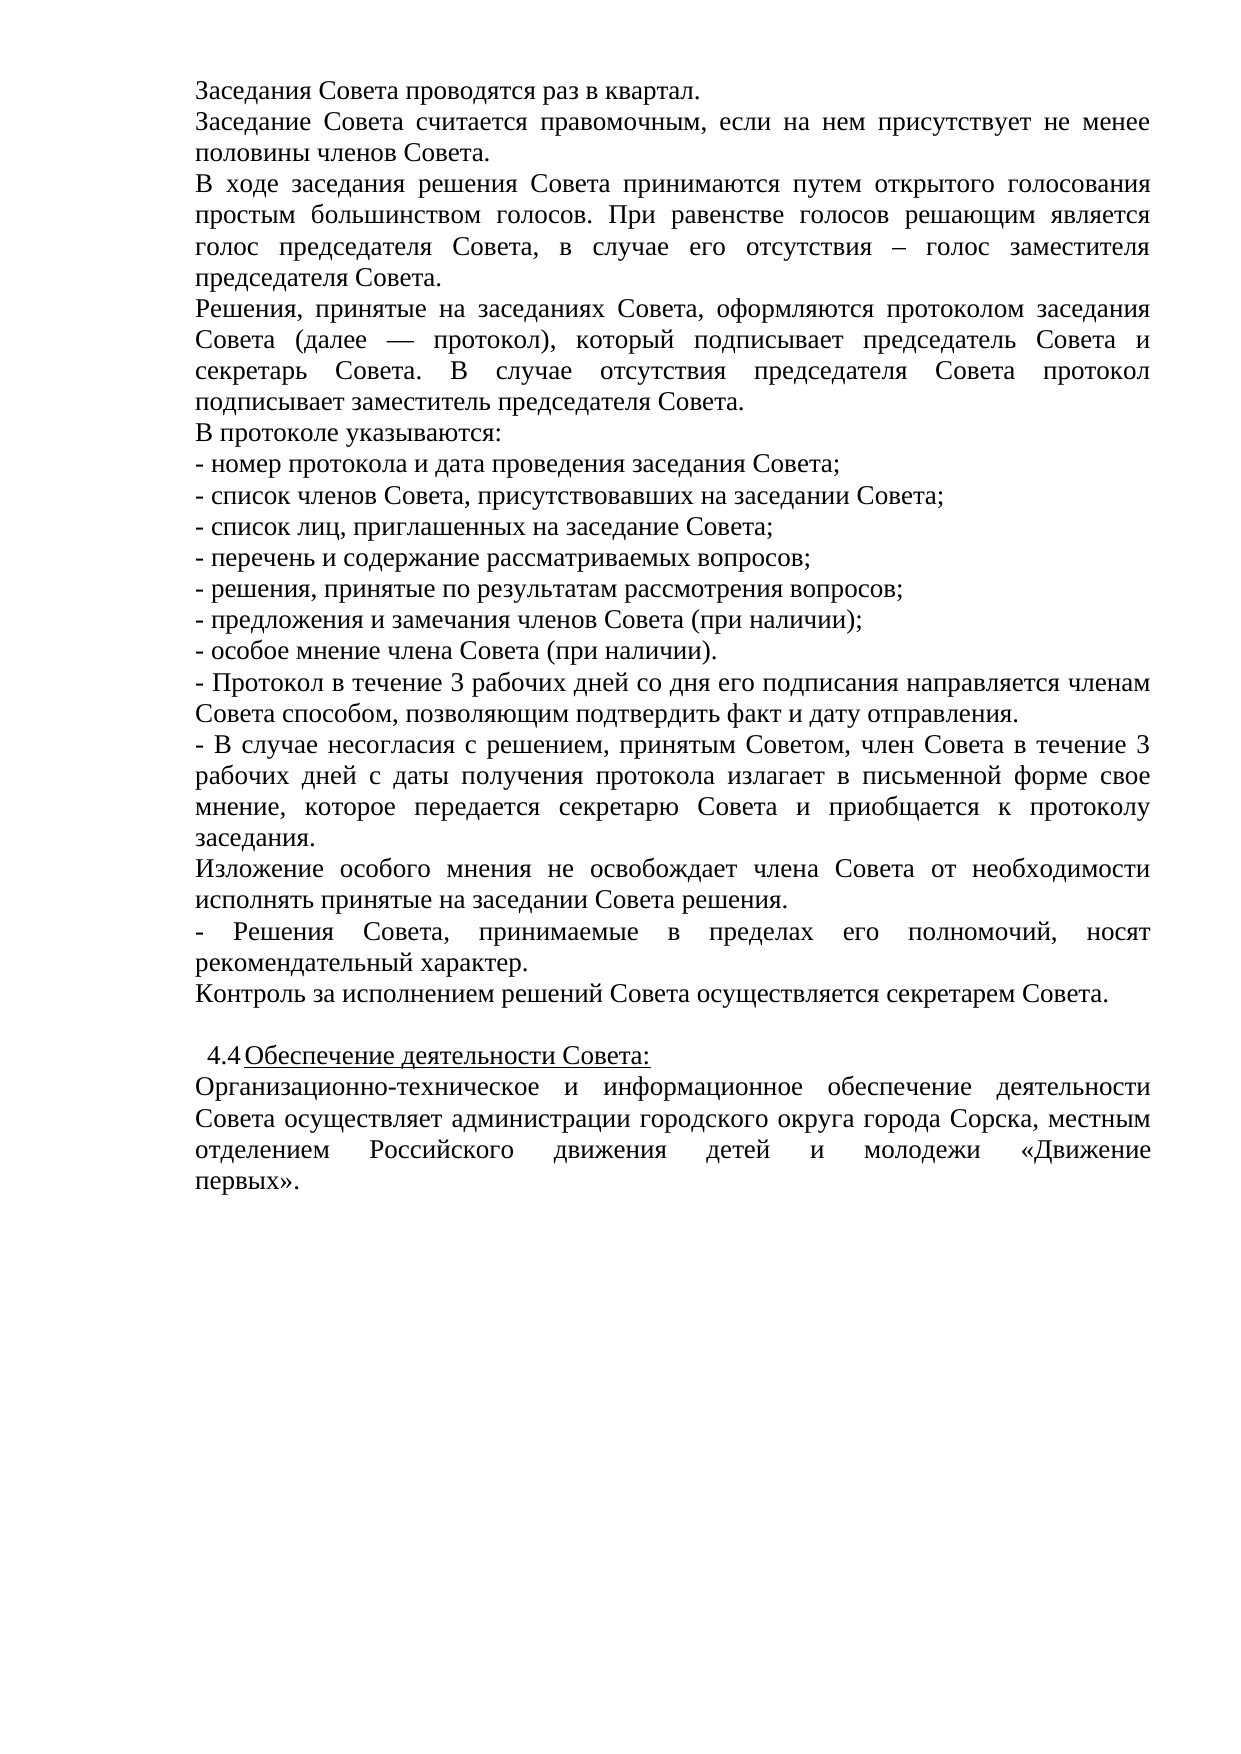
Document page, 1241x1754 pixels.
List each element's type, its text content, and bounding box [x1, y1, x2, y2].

text - предложения и замечания членов Совета (при наличии); [195, 603, 1152, 634]
text Заседание Совета считается правомочным, если на нем присутствует не менее половины членов Совета. [195, 105, 1152, 167]
text - В случае несогласия с решением, принятым Советом, член Совета в течение 3 рабочих дней с даты получения протокола излагает в письменной форме свое мнение, которое передается секретарю Совета и приобщается к протоколу заседания. [195, 728, 1152, 852]
text - Протокол в течение 3 рабочих дней со дня его подписания направляется членам Совета способом, позволяющим подтвердить факт и дату отправления. [195, 666, 1152, 728]
text - список лиц, приглашенных на заседание Совета; [195, 510, 1152, 541]
list Обеспечение деятельности Совета: [207, 1039, 1152, 1071]
text - решения, принятые по результатам рассмотрения вопросов; [195, 572, 1152, 603]
text В ходе заседания решения Совета принимаются путем открытого голосования простым большинством голосов. При равенстве голосов решающим является голос председателя Совета, в случае его отсутствия – голос заместителя председателя Совета. [195, 167, 1152, 292]
text Организационно-техническое и информационное обеспечение деятельности Совета осуществляет администрации городского округа города Сорска, местным отделением Российского движения детей и молодежи «Движение первых». [195, 1071, 1152, 1195]
text Контроль за исполнением решений Совета осуществляется секретарем Совета. [195, 977, 1152, 1008]
text В протоколе указываются: [195, 416, 1152, 448]
text - Решения Совета, принимаемые в пределах его полномочий, носят рекомендательный характер. [195, 915, 1152, 977]
text - номер протокола и дата проведения заседания Совета; [195, 448, 1152, 479]
text - список членов Совета, присутствовавших на заседании Совета; [195, 479, 1152, 510]
text - перечень и содержание рассматриваемых вопросов; [195, 541, 1152, 572]
text - особое мнение члена Совета (при наличии). [195, 634, 1152, 666]
text Изложение особого мнения не освобождает члена Совета от необходимости исполнять принятые на заседании Совета решения. [195, 852, 1152, 915]
text Заседания Совета проводятся раз в квартал. [195, 74, 1152, 105]
text Решения, принятые на заседаниях Совета, оформляются протоколом заседания Совета (далее — протокол), который подписывает председатель Совета и секретарь Совета. В случае отсутствия председателя Совета протокол подписывает заместитель председателя Совета. [195, 292, 1152, 416]
